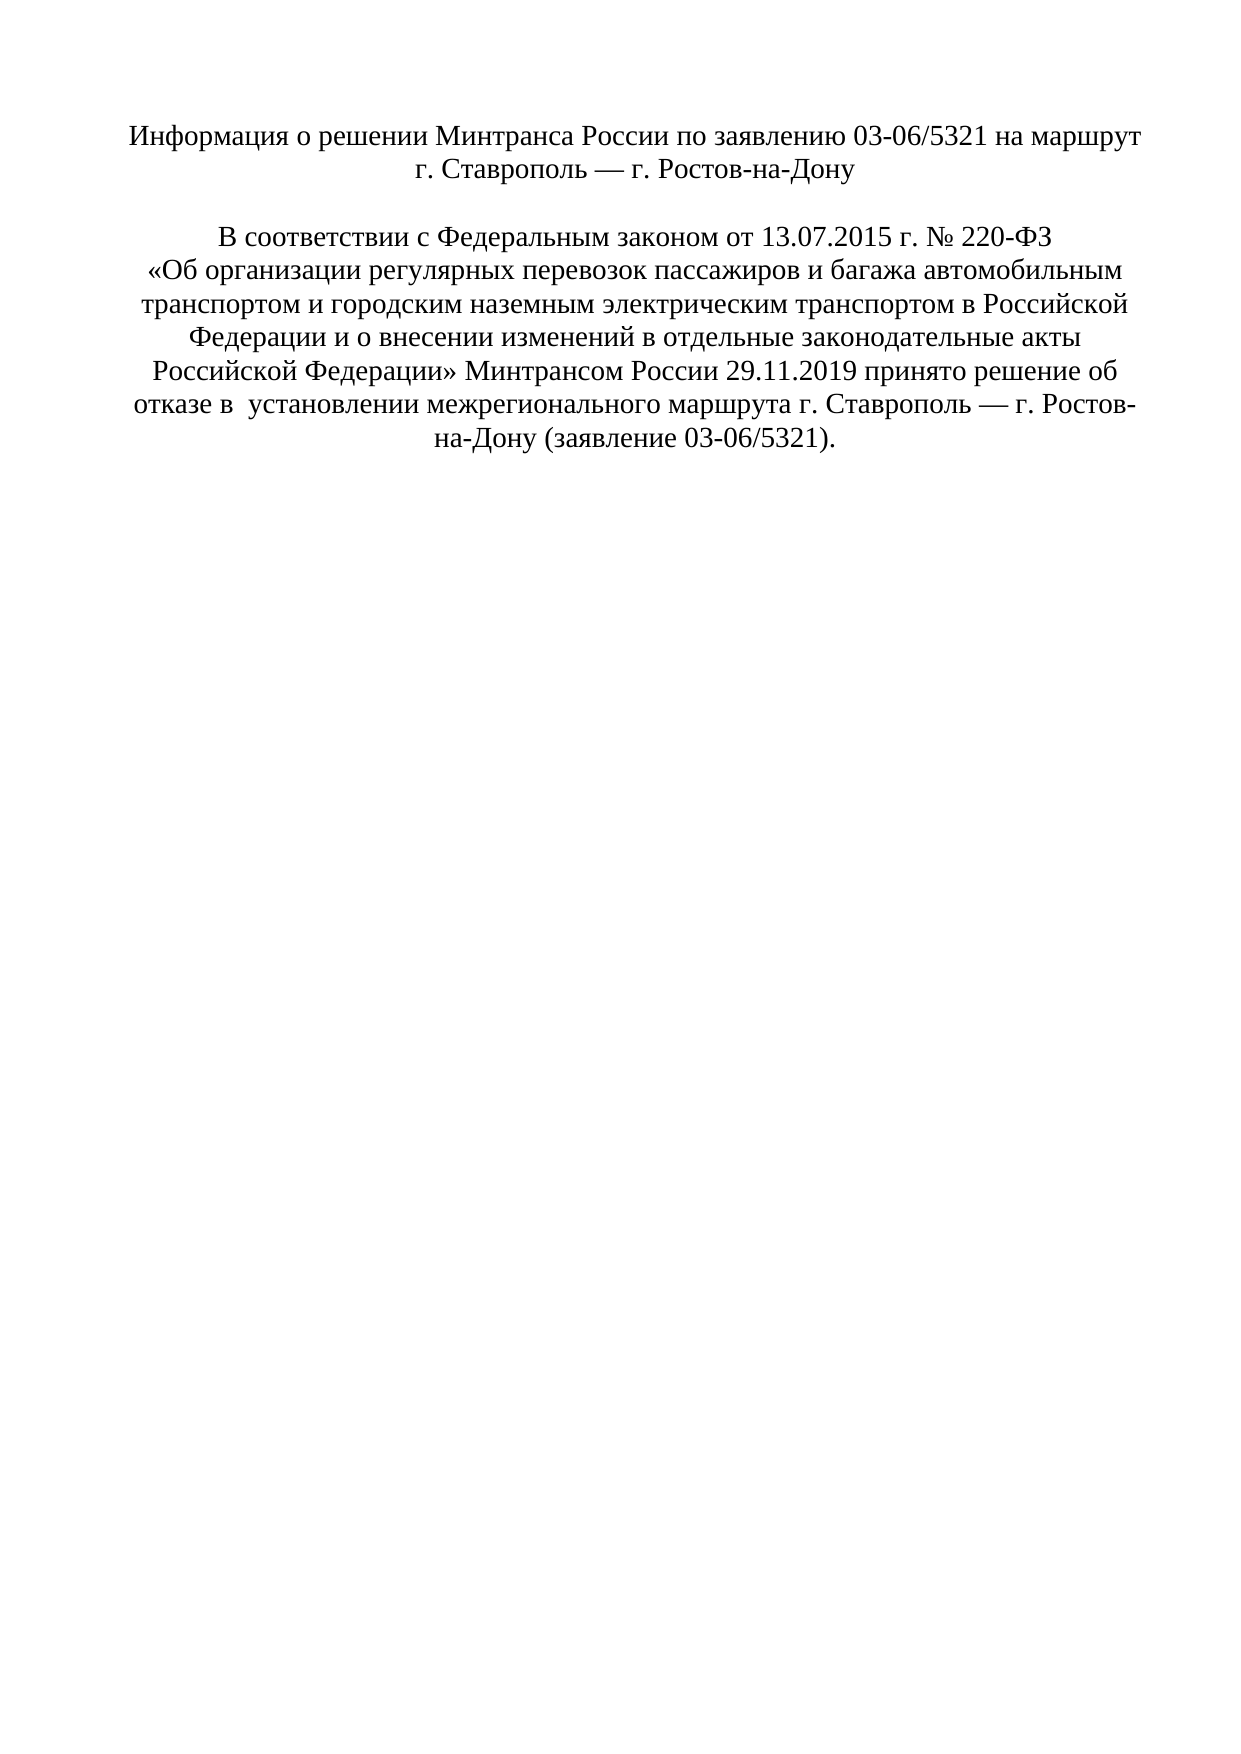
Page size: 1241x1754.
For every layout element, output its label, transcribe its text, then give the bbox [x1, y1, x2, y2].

text Информация о решении Минтранса России по заявлению 03-06/5321 на маршрут г. Ставрополь — г. Ростов-на-Дону [118, 118, 1152, 185]
text В соответствии с Федеральным законом от 13.07.2015 г. № 220-ФЗ «Об организации регулярных перевозок пассажиров и багажа автомобильным транспортом и городским наземным электрическим транспортом в Российской Федерации и о внесении изменений в отдельные законодательные акты Российской Федерации» Минтрансом России 29.11.2019 принято решение об отказе в установлении межрегионального маршрута г. Ставрополь — г. Ростов-на-Дону (заявление 03-06/5321). [118, 219, 1152, 453]
